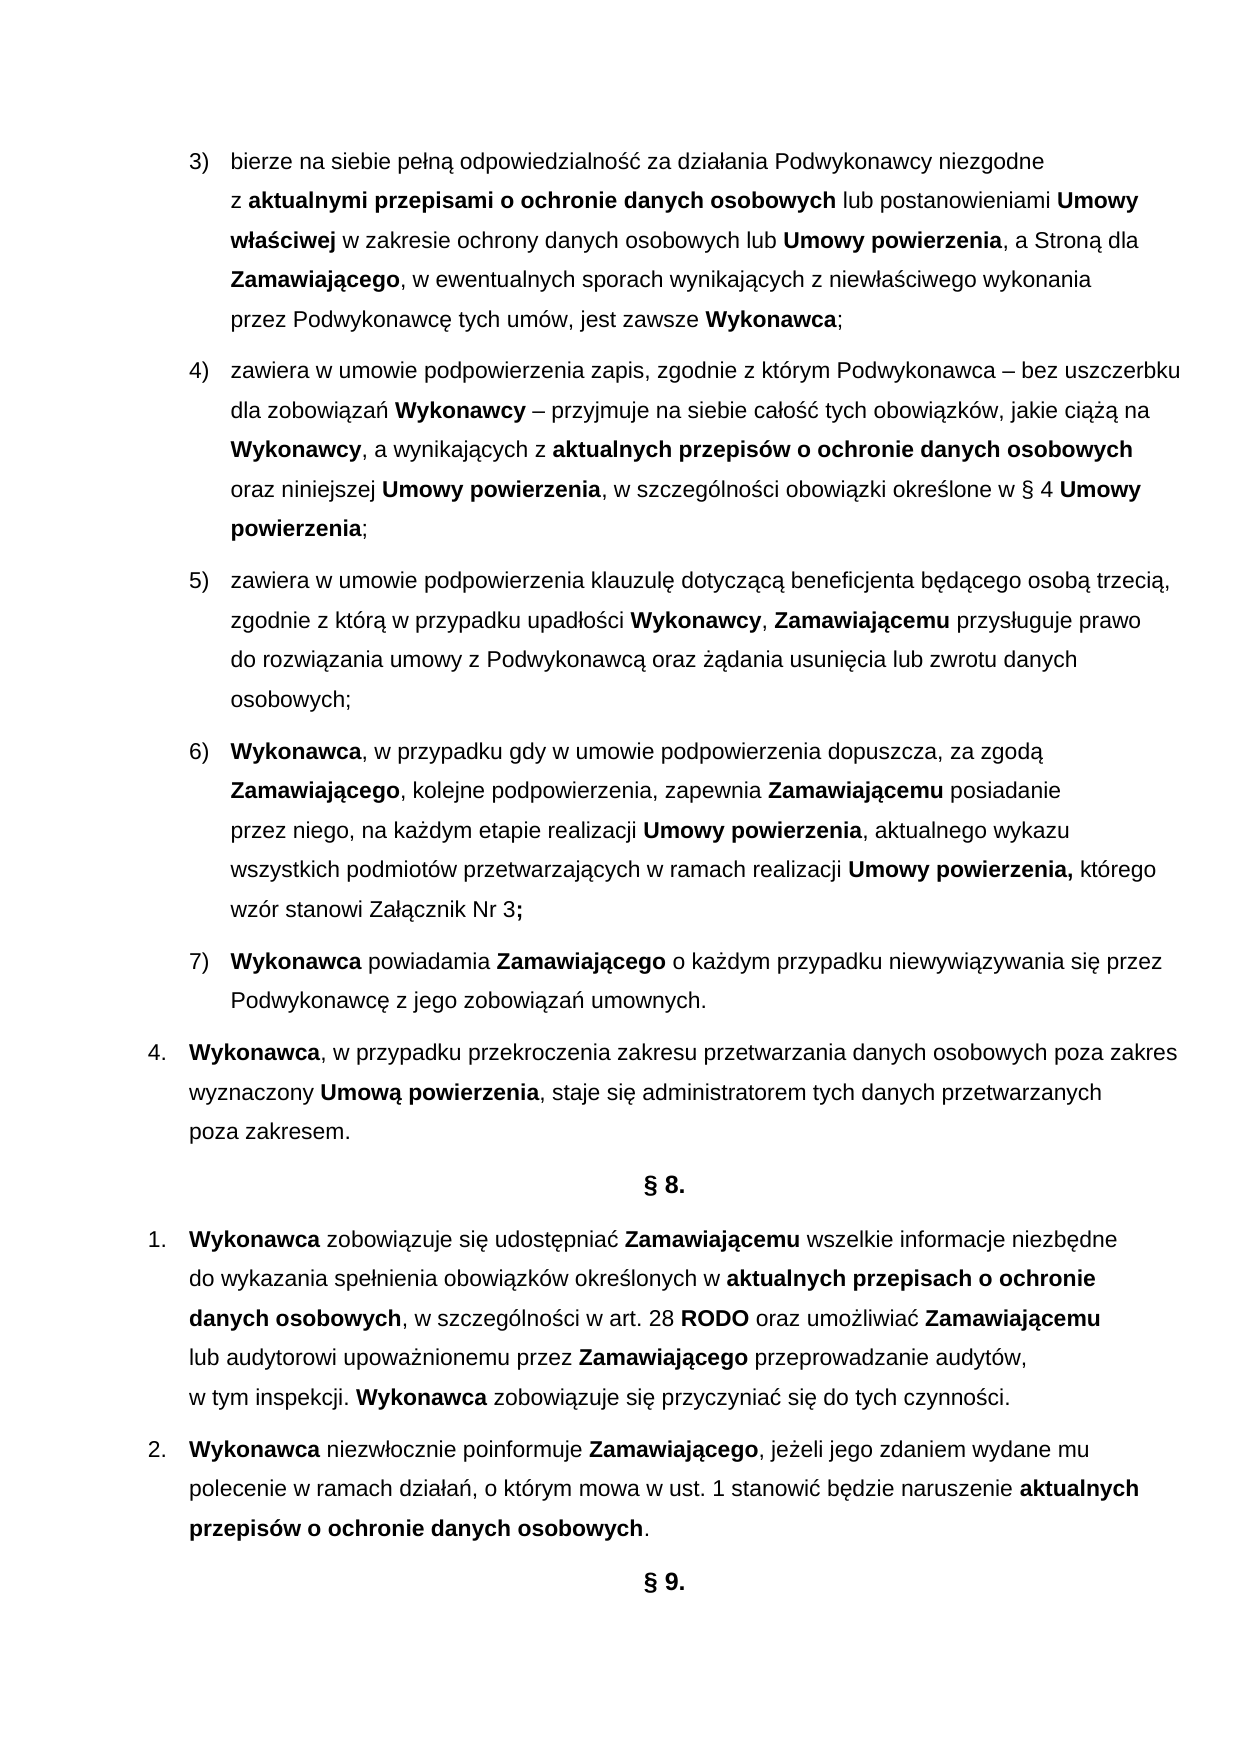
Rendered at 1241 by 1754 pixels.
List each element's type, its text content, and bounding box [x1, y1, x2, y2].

text § 8. [148, 1170, 1181, 1199]
list Wykonawca powiadamia Zamawiającego o każdym przypadku niewywiązywania się przez Podwykonawcę z jego zobowiązań umownych. [189, 948, 1181, 1013]
list zawiera w umowie podpowierzenia klauzulę dotyczącą beneficjenta będącego osobą trzecią, zgodnie z którą w przypadku upadłości Wykonawcy, Zamawiającemu przysługuje prawo do rozwiązania umowy z Podwykonawcą oraz żądania usunięcia lub zwrotu danych osobowych; [189, 567, 1181, 712]
list Wykonawca, w przypadku gdy w umowie podpowierzenia dopuszcza, za zgodą Zamawiającego, kolejne podpowierzenia, zapewnia Zamawiającemu posiadanie przez niego, na każdym etapie realizacji Umowy powierzenia, aktualnego wykazu wszystkich podmiotów przetwarzających w ramach realizacji Umowy powierzenia, którego wzór stanowi Załącznik Nr 3; [189, 738, 1181, 922]
list bierze na siebie pełną odpowiedzialność za działania Podwykonawcy niezgodne z aktualnymi przepisami o ochronie danych osobowych lub postanowieniami Umowy właściwej w zakresie ochrony danych osobowych lub Umowy powierzenia, a Stroną dla Zamawiającego, w ewentualnych sporach wynikających z niewłaściwego wykonania przez Podwykonawcę tych umów, jest zawsze Wykonawca; [189, 148, 1181, 332]
list Wykonawca zobowiązuje się udostępniać Zamawiającemu wszelkie informacje niezbędne do wykazania spełnienia obowiązków określonych w aktualnych przepisach o ochronie danych osobowych, w szczególności w art. 28 RODO oraz umożliwiać Zamawiającemu lub audytorowi upoważnionemu przez Zamawiającego przeprowadzanie audytów, w tym inspekcji. Wykonawca zobowiązuje się przyczyniać się do tych czynności. [148, 1226, 1181, 1410]
list zawiera w umowie podpowierzenia zapis, zgodnie z którym Podwykonawca – bez uszczerbku dla zobowiązań Wykonawcy – przyjmuje na siebie całość tych obowiązków, jakie ciążą na Wykonawcy, a wynikających z aktualnych przepisów o ochronie danych osobowych oraz niniejszej Umowy powierzenia, w szczególności obowiązki określone w § 4 Umowy powierzenia; [189, 357, 1181, 542]
list Wykonawca niezwłocznie poinformuje Zamawiającego, jeżeli jego zdaniem wydane mu polecenie w ramach działań, o którym mowa w ust. 1 stanowić będzie naruszenie aktualnych przepisów o ochronie danych osobowych. [148, 1436, 1181, 1541]
text § 9. [148, 1567, 1181, 1595]
list Wykonawca, w przypadku przekroczenia zakresu przetwarzania danych osobowych poza zakres wyznaczony Umową powierzenia, staje się administratorem tych danych przetwarzanych poza zakresem. [148, 1039, 1181, 1144]
